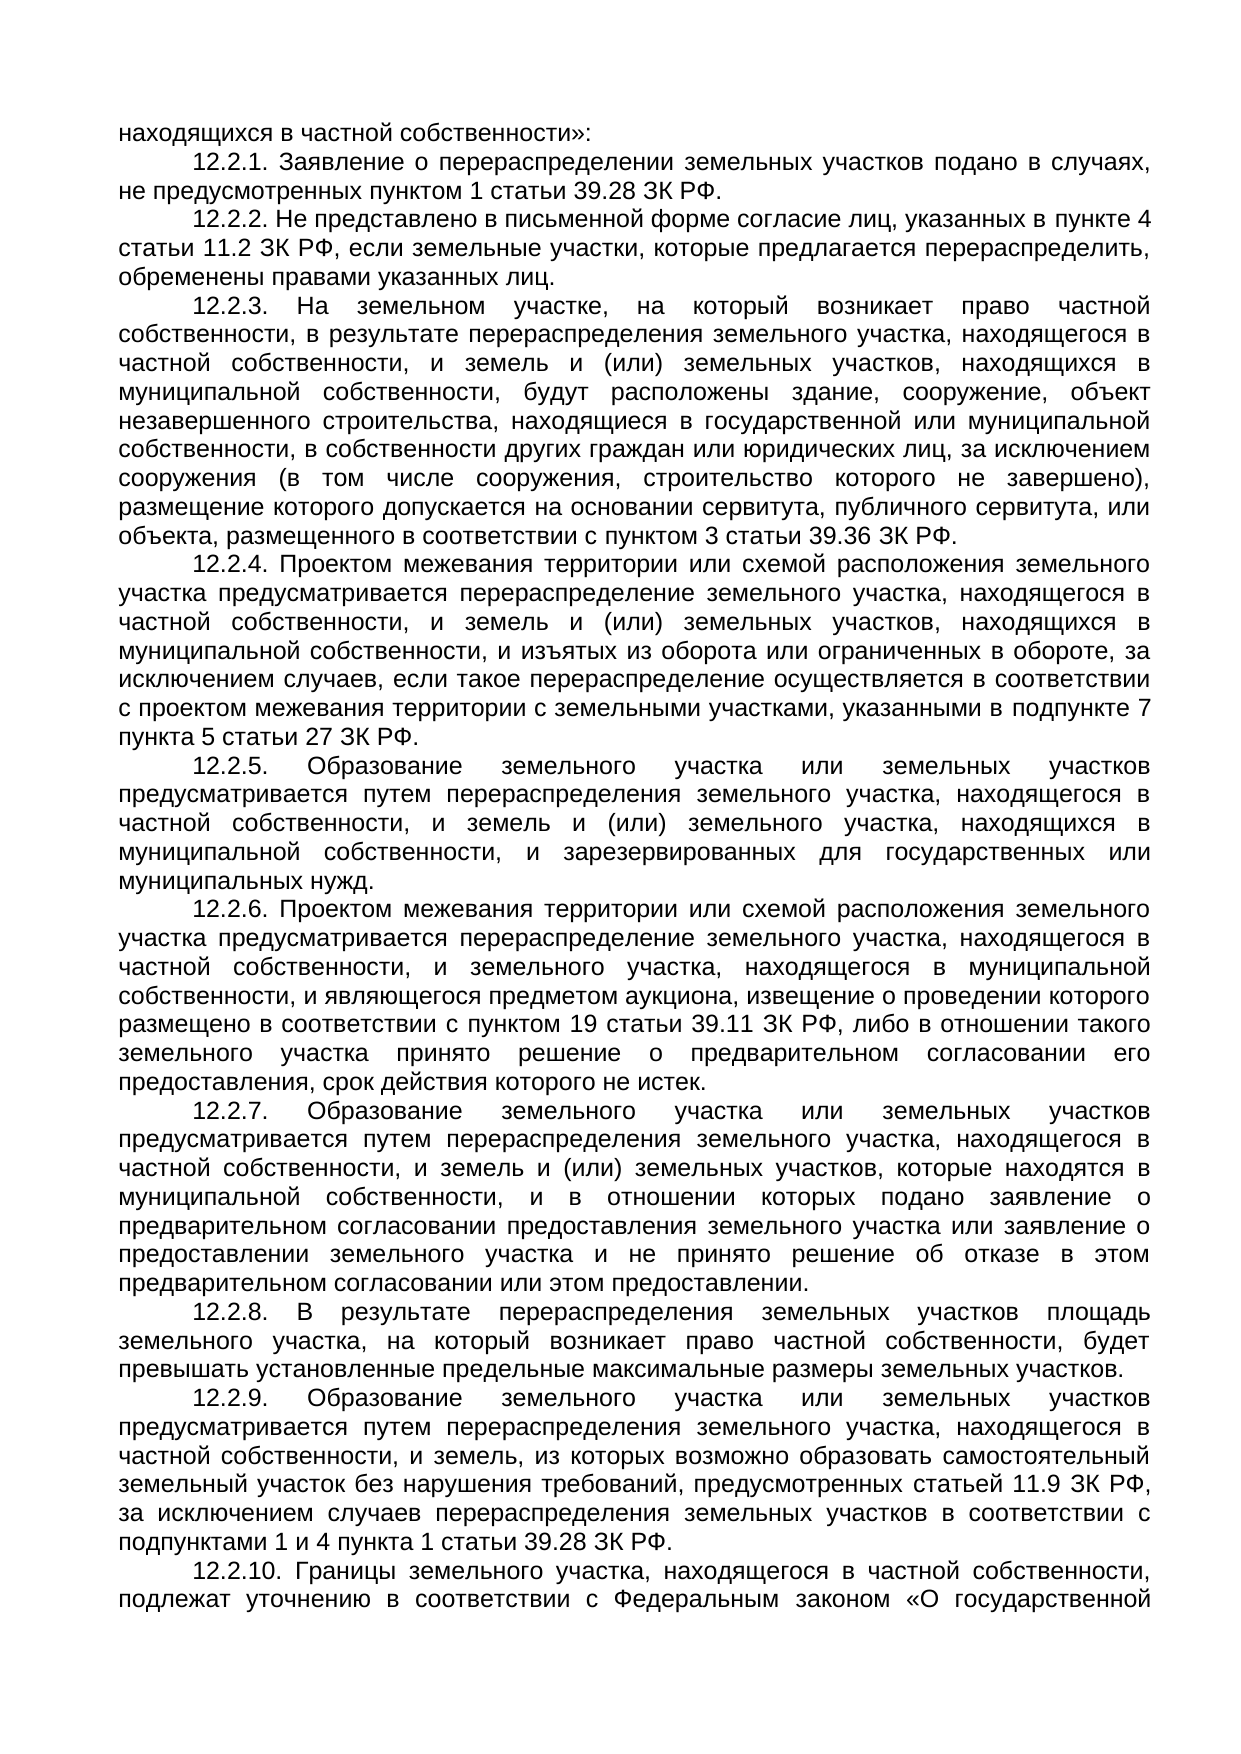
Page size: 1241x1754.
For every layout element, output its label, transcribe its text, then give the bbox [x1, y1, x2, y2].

text 12.2.4. Проектом межевания территории или схемой расположения земельного участка предусматривается перераспределение земельного участка, находящегося в частной собственности, и земель и (или) земельных участков, находящихся в муниципальной собственности, и изъятых из оборота или ограниченных в обороте, за исключением случаев, если такое перераспределение осуществляется в соответствии с проектом межевания территории с земельными участками, указанными в подпункте 7 пункта 5 статьи 27 ЗК РФ. [118, 549, 1152, 751]
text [118, 1556, 1152, 1613]
text 12.2.2. Не представлено в письменной форме согласие лиц, указанных в пункте 4 статьи 11.2 ЗК РФ, если земельные участки, которые предлагается перераспределить, обременены правами указанных лиц. [118, 204, 1152, 291]
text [118, 118, 1152, 147]
text 12.2.3. На земельном участке, на который возникает право частной собственности, в результате перераспределения земельного участка, находящегося в частной собственности, и земель и (или) земельных участков, находящихся в муниципальной собственности, будут расположены здание, сооружение, объект незавершенного строительства, находящиеся в государственной или муниципальной собственности, в собственности других граждан или юридических лиц, за исключением сооружения (в том числе сооружения, строительство которого не завершено), размещение которого допускается на основании сервитута, публичного сервитута, или объекта, размещенного в соответствии с пунктом 3 статьи 39.36 ЗК РФ. [118, 291, 1152, 549]
text 12.2.8. В результате перераспределения земельных участков площадь земельного участка, на который возникает право частной собственности, будет превышать установленные предельные максимальные размеры земельных участков. [118, 1297, 1152, 1383]
text 12.2.6. Проектом межевания территории или схемой расположения земельного участка предусматривается перераспределение земельного участка, находящегося в частной собственности, и земельного участка, находящегося в муниципальной собственности, и являющегося предметом аукциона, извещение о проведении которого размещено в соответствии с пунктом 19 статьи 39.11 ЗК РФ, либо в отношении такого земельного участка принято решение о предварительном согласовании его предоставления, срок действия которого не истек. [118, 894, 1152, 1096]
text 12.2.7. Образование земельного участка или земельных участков предусматривается путем перераспределения земельного участка, находящегося в частной собственности, и земель и (или) земельных участков, которые находятся в муниципальной собственности, и в отношении которых подано заявление о предварительном согласовании предоставления земельного участка или заявление о предоставлении земельного участка и не принято решение об отказе в этом предварительном согласовании или этом предоставлении. [118, 1096, 1152, 1297]
text 12.2.5. Образование земельного участка или земельных участков предусматривается путем перераспределения земельного участка, находящегося в частной собственности, и земель и (или) земельного участка, находящихся в муниципальной собственности, и зарезервированных для государственных или муниципальных нужд. [118, 751, 1152, 894]
text 12.2.9. Образование земельного участка или земельных участков предусматривается путем перераспределения земельного участка, находящегося в частной собственности, и земель, из которых возможно образовать самостоятельный земельный участок без нарушения требований, предусмотренных статьей 11.9 ЗК РФ, за исключением случаев перераспределения земельных участков в соответствии с подпунктами 1 и 4 пункта 1 статьи 39.28 ЗК РФ. [118, 1383, 1152, 1556]
text 12.2.1. Заявление о перераспределении земельных участков подано в случаях, не предусмотренных пунктом 1 статьи 39.28 ЗК РФ. [118, 147, 1152, 204]
